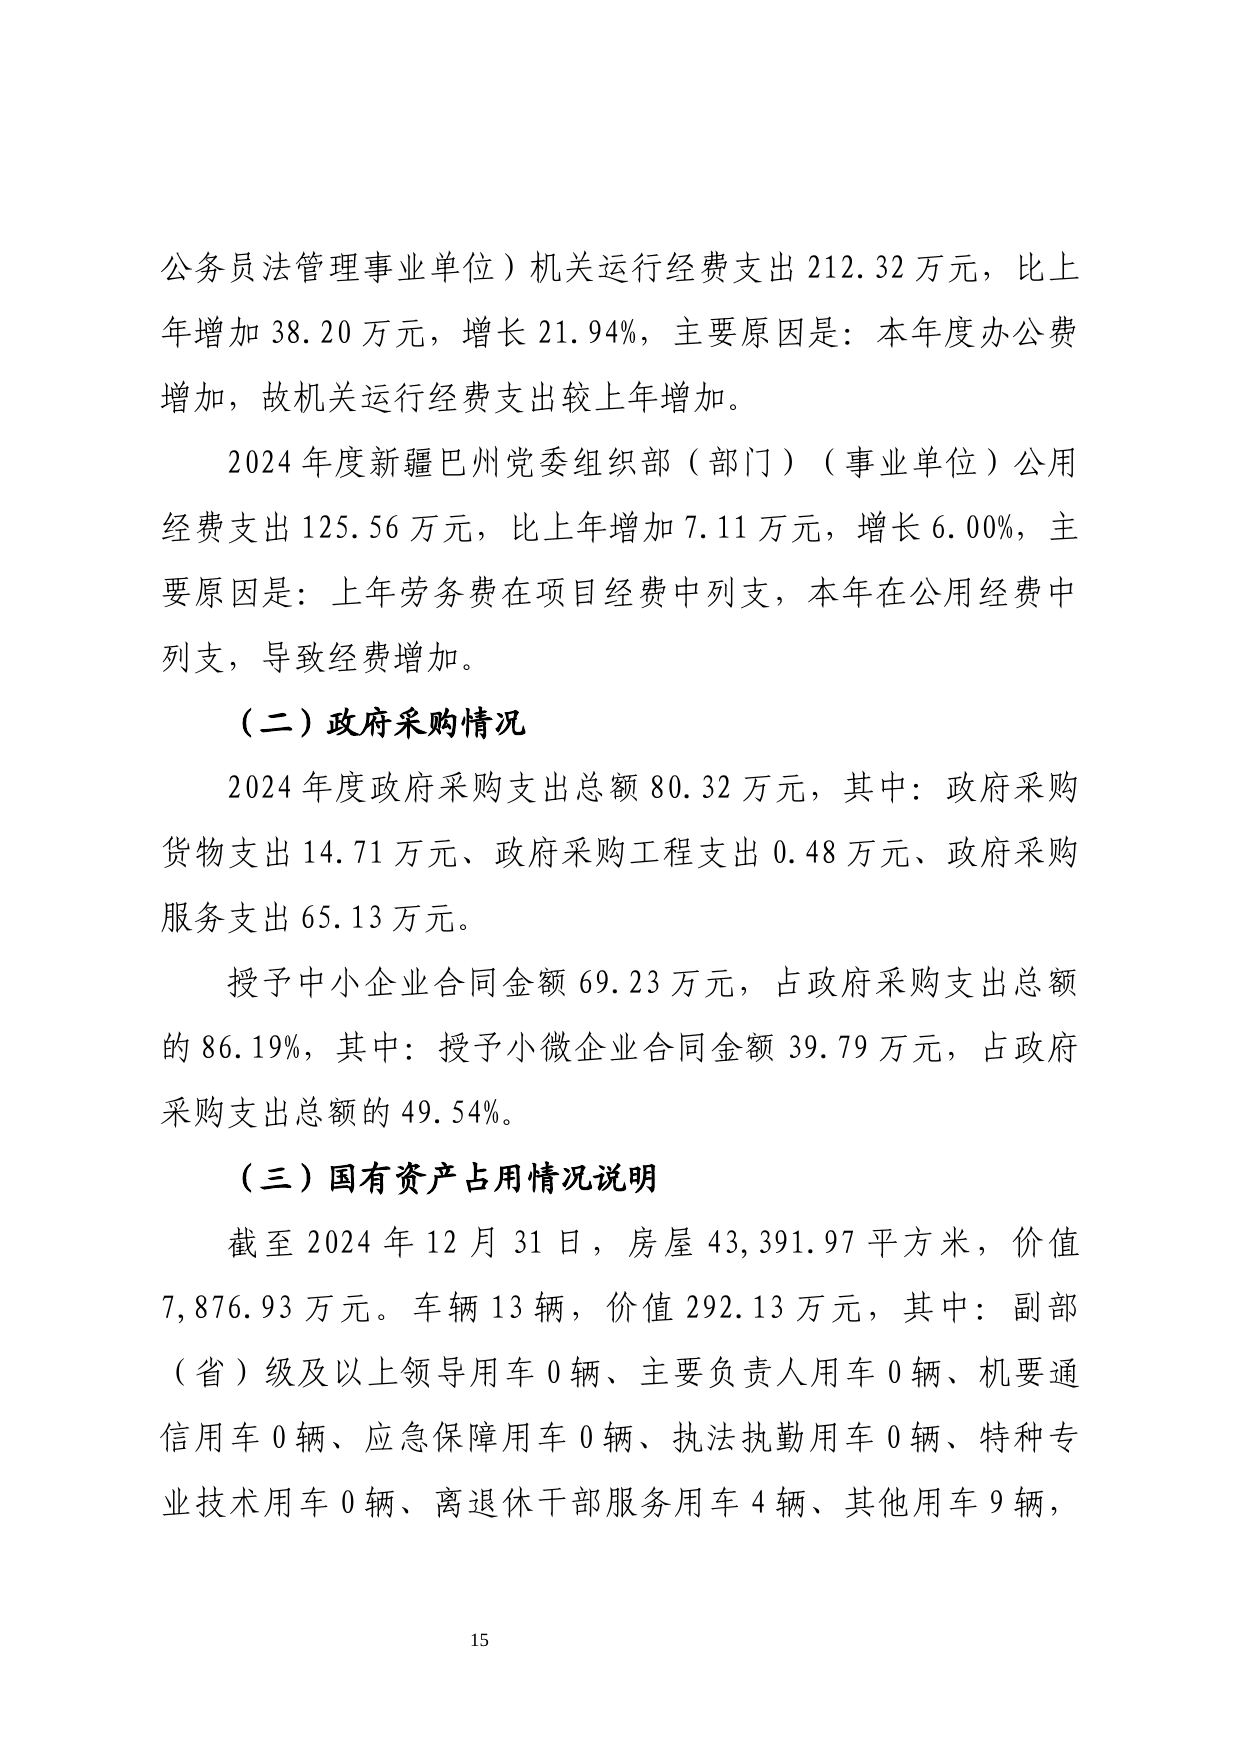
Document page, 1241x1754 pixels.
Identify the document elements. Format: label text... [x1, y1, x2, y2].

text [159, 233, 1081, 428]
text （二）政府采购情况 [159, 688, 1081, 753]
text 授予中小企业合同金额69.23万元，占政府采购支出总额的86.19%，其中：授予小微企业合同金额39.79万元，占政府采购支出总额的49.54%。 [159, 948, 1081, 1143]
text 2024年度新疆巴州党委组织部（部门）（事业单位）公用经费支出125.56万元，比上年增加7.11万元，增长6.00%，主要原因是：上年劳务费在项目经费中列支，本年在公用经费中列支，导致经费增加。 [159, 428, 1081, 688]
text 2024年度政府采购支出总额80.32万元，其中：政府采购货物支出14.71万元、政府采购工程支出0.48万元、政府采购服务支出65.13万元。 [159, 753, 1081, 948]
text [159, 1208, 1081, 1533]
text （三）国有资产占用情况说明 [159, 1143, 1081, 1208]
